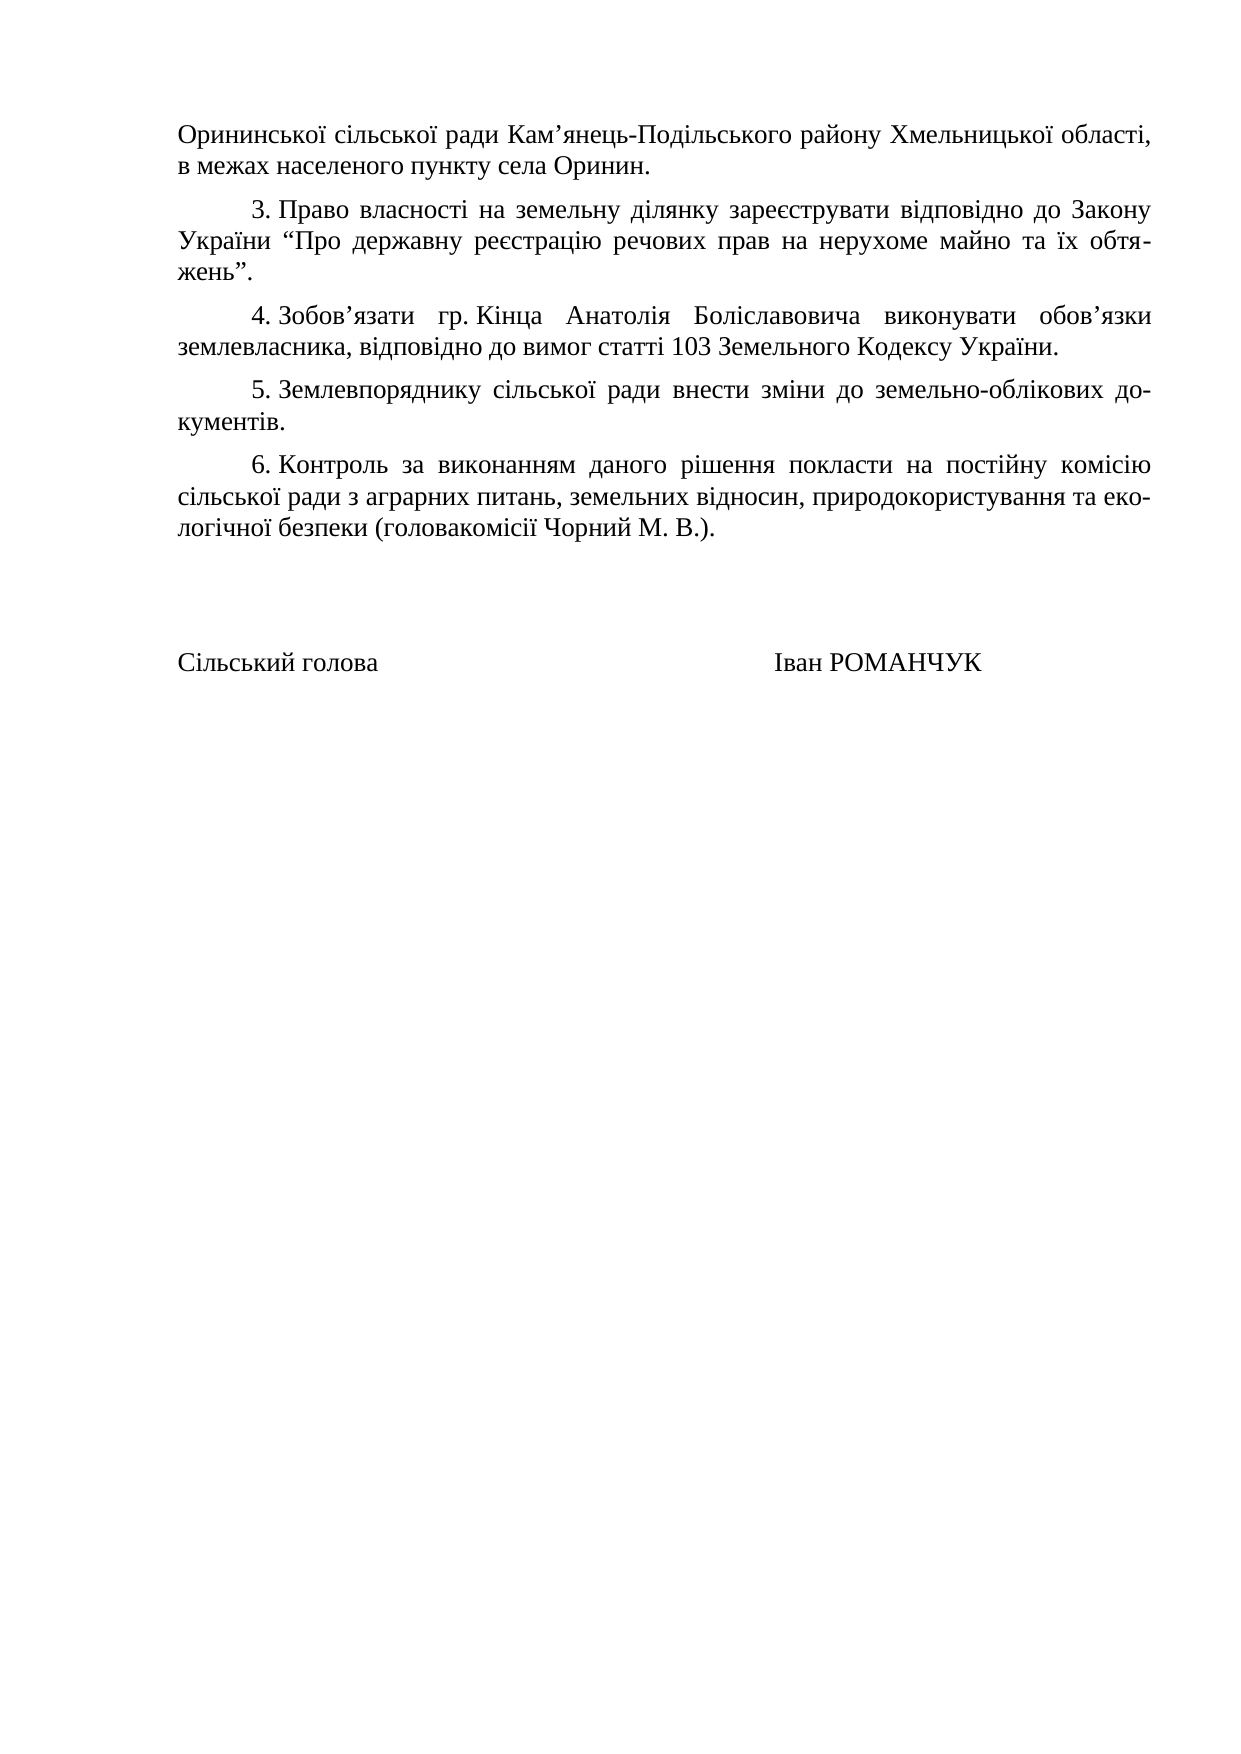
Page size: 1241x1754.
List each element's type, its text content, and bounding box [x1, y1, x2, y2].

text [177, 118, 1152, 180]
text 5. Землевпоряднику сільської ради внести зміни до земельно-облікових до-кументів. [177, 374, 1152, 436]
text 3. Право власності на земельну ділянку зареєструвати відповідно до Закону України “Про державну реєстрацію речових прав на нерухоме майно та їх обтя-жень”. [177, 193, 1152, 286]
text 6. Контроль за виконанням даного рішення покласти на постійну комісію сільської ради з аграрних питань, земельних відносин, природокористування та еко-логічної безпеки (головакомісії Чорний М. В.). [177, 448, 1152, 542]
text 4. Зобов’язати гр. Кінца Анатолія Боліславовича виконувати обов’язки землевласника, відповідно до вимог статті 103 Земельного Кодексу України. [177, 299, 1152, 361]
text Сільський голова Іван РОМАНЧУК [177, 646, 1152, 677]
